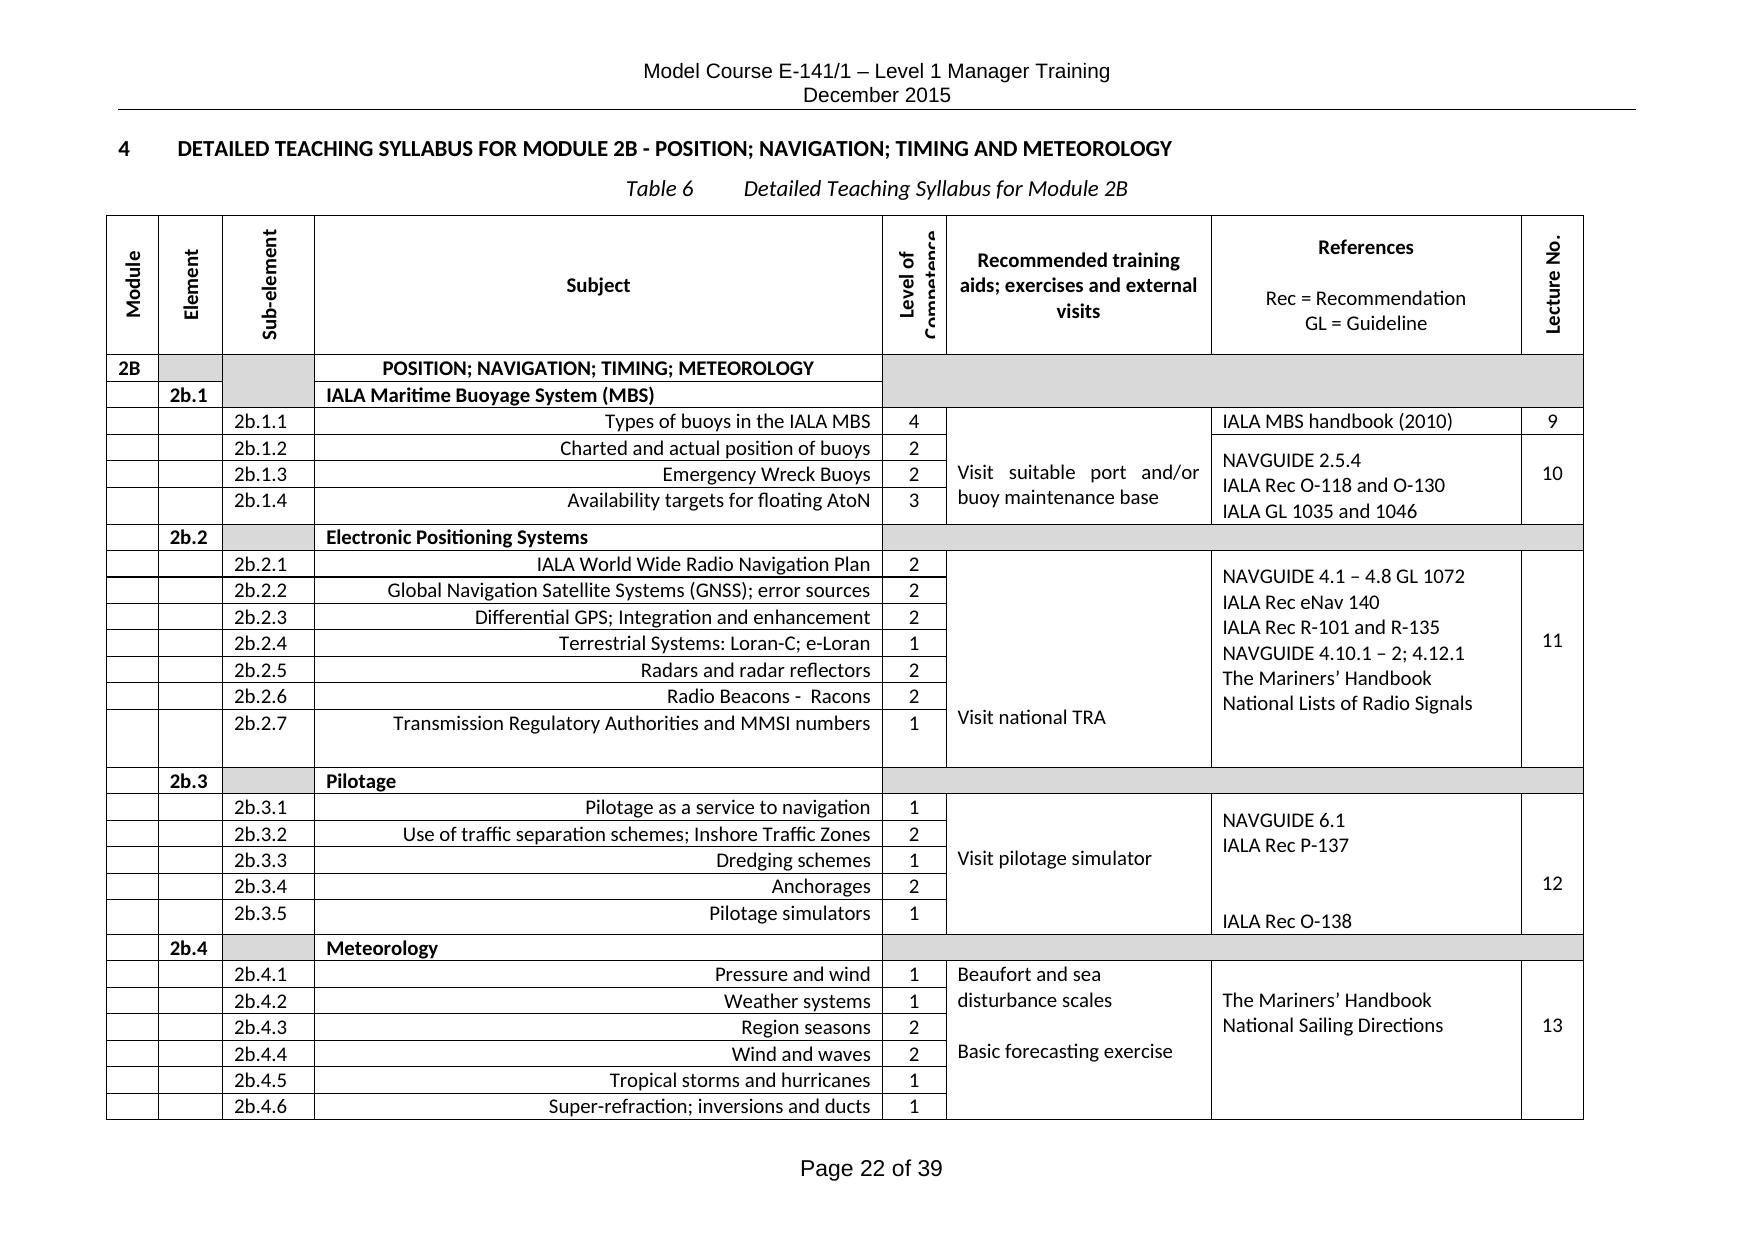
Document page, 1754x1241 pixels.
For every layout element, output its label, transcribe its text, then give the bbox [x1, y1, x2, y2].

table_cell Global Navigation Satellite Systems (GNSS); error sources [315, 578, 882, 603]
table_cell 2b.4.6 [223, 1094, 314, 1119]
table_cell 1 [883, 1094, 946, 1119]
table_cell IALA Maritime Buoyage System (MBS) [315, 382, 882, 407]
table_cell POSITION; NAVIGATION; TIMING; METEOROLOGY [315, 355, 882, 381]
table_cell 2b.2.2 [223, 578, 314, 603]
table_header Level of Competence [883, 216, 946, 354]
table_cell 1 [883, 847, 946, 873]
table_header Subject [315, 216, 882, 354]
table_cell 2B [107, 355, 158, 381]
table_cell [107, 935, 158, 960]
table_cell 2b.4.4 [223, 1041, 314, 1066]
table_cell 2b.2 [159, 525, 222, 550]
table_cell 3 [883, 488, 946, 523]
table_cell 13 [1522, 961, 1583, 1119]
table_cell [107, 551, 158, 576]
table_cell NAVGUIDE 4.1 – 4.8 GL 1072 IALA Rec eNav 140 IALA Rec R-101 and R-135 NAVGUIDE 4.10.1 – 2; 4.12.1 The Mariners’ Handbook National Lists of Radio Signals [1212, 551, 1521, 767]
table_cell [159, 488, 222, 523]
table_cell 2b.2.3 [223, 604, 314, 629]
table_cell Differential GPS; Integration and enhancement [315, 604, 882, 629]
table_cell [223, 935, 314, 960]
table_cell [159, 657, 222, 682]
table_cell 2b.2.5 [223, 657, 314, 682]
table_header Sub-element [223, 216, 314, 354]
table_cell [107, 710, 158, 767]
table_cell 2 [883, 683, 946, 709]
table_cell 2 [883, 604, 946, 629]
table_cell 1 [883, 988, 946, 1013]
table_cell 10 [1522, 435, 1583, 523]
table_cell [223, 355, 314, 407]
table_cell [107, 382, 158, 407]
table_cell Wind and waves [315, 1041, 882, 1066]
table_cell Weather systems [315, 988, 882, 1013]
table_cell 2 [883, 657, 946, 682]
table_cell [107, 604, 158, 629]
table_cell 2b.1 [159, 382, 222, 407]
table_cell Meteorology [315, 935, 882, 960]
table_cell [107, 683, 158, 709]
table_header Lecture No. [1522, 216, 1583, 354]
table_cell 2 [883, 461, 946, 487]
table_cell Super-refraction; inversions and ducts [315, 1094, 882, 1119]
table_cell 2 [883, 551, 946, 576]
table_cell [107, 847, 158, 873]
table_cell [159, 1067, 222, 1093]
table_cell [223, 768, 314, 793]
table_cell 2b.4.5 [223, 1067, 314, 1093]
table_cell [159, 578, 222, 603]
table_cell 2b.3.4 [223, 874, 314, 899]
table_cell [883, 935, 1583, 960]
table_cell Radio Beacons - Racons [315, 683, 882, 709]
table_cell [159, 961, 222, 987]
table_cell 2b.4.3 [223, 1014, 314, 1040]
table_cell 2b.1.2 [223, 435, 314, 460]
table_cell [107, 961, 158, 987]
table_cell Pilotage simulators [315, 900, 882, 934]
table_cell Transmission Regulatory Authorities and MMSI numbers [315, 710, 882, 767]
table_cell [159, 630, 222, 656]
table_cell [107, 578, 158, 603]
table_cell IALA MBS handbook (2010) [1212, 408, 1521, 434]
table_cell 12 [1522, 794, 1583, 934]
table_cell Visit suitable port and/or buoy maintenance base [947, 408, 1211, 523]
table_cell [159, 988, 222, 1013]
table_cell Region seasons [315, 1014, 882, 1040]
table_cell 11 [1522, 551, 1583, 767]
table_header References Rec = Recommendation GL = Guideline [1212, 216, 1521, 354]
table_cell [159, 1094, 222, 1119]
table_cell 2 [883, 1041, 946, 1066]
table_cell 2 [883, 435, 946, 460]
table_header Element [159, 216, 222, 354]
table_cell [159, 1014, 222, 1040]
table_cell [107, 525, 158, 550]
table_cell [107, 630, 158, 656]
table_cell 2b.3.1 [223, 794, 314, 820]
table_cell Visit pilotage simulator [947, 794, 1211, 934]
table_cell Pressure and wind [315, 961, 882, 987]
table_cell Pilotage as a service to navigation [315, 794, 882, 820]
table_cell Electronic Positioning Systems [315, 525, 882, 550]
table_cell 2b.2.4 [223, 630, 314, 656]
table_cell Use of traffic separation schemes; Inshore Traffic Zones [315, 821, 882, 846]
table_cell 2b.2.7 [223, 710, 314, 767]
table_cell Availability targets for floating AtoN [315, 488, 882, 523]
table_cell [107, 821, 158, 846]
table_cell 1 [883, 961, 946, 987]
table_cell [159, 355, 222, 381]
table_cell 2 [883, 821, 946, 846]
table_cell 1 [883, 794, 946, 820]
table_cell [107, 794, 158, 820]
table_cell [107, 1014, 158, 1040]
subtitle DETAILED TEACHING SYLLABUS FOR MODULE 2B - POSITION; NAVIGATION; TIMING AND METEOROLOGY [118, 134, 1636, 162]
table_cell 2b.4.2 [223, 988, 314, 1013]
table_cell [107, 657, 158, 682]
table_cell [883, 768, 1583, 793]
table_cell Charted and actual position of buoys [315, 435, 882, 460]
table_cell [107, 435, 158, 460]
table_cell IALA World Wide Radio Navigation Plan [315, 551, 882, 576]
table_cell 4 [883, 408, 946, 434]
table_cell [159, 604, 222, 629]
table_cell [107, 900, 158, 934]
table_cell [159, 408, 222, 434]
table_cell [883, 525, 1583, 550]
table_cell Radars and radar reflectors [315, 657, 882, 682]
table_cell [107, 1067, 158, 1093]
table_cell [159, 551, 222, 576]
table_cell [159, 683, 222, 709]
table_header Recommended training aids; exercises and external visits [947, 216, 1211, 354]
table_cell 2 [883, 1014, 946, 1040]
table_cell Tropical storms and hurricanes [315, 1067, 882, 1093]
text Detailed Teaching Syllabus for Module 2B [118, 174, 1636, 203]
table_cell 2b.3.5 [223, 900, 314, 934]
table_cell [107, 488, 158, 523]
table_cell 2b.2.1 [223, 551, 314, 576]
table_cell NAVGUIDE 2.5.4 IALA Rec O-118 and O-130 IALA GL 1035 and 1046 [1212, 435, 1521, 523]
table_cell 2b.1.3 [223, 461, 314, 487]
table_cell 2b.1.1 [223, 408, 314, 434]
table_cell 2b.4 [159, 935, 222, 960]
table_cell Terrestrial Systems: Loran-C; e-Loran [315, 630, 882, 656]
table_cell 9 [1522, 408, 1583, 434]
table_cell [159, 900, 222, 934]
table_cell [107, 1094, 158, 1119]
table_cell Beaufort and sea disturbance scales Basic forecasting exercise [947, 961, 1211, 1119]
table_cell Pilotage [315, 768, 882, 793]
table_cell 2 [883, 578, 946, 603]
table_cell [107, 408, 158, 434]
table_cell 2b.3.3 [223, 847, 314, 873]
table_cell [159, 435, 222, 460]
table_cell 2b.1.4 [223, 488, 314, 523]
table_cell The Mariners’ Handbook National Sailing Directions [1212, 961, 1521, 1119]
table_cell [159, 1041, 222, 1066]
table_cell 2b.4.1 [223, 961, 314, 987]
table_cell [107, 461, 158, 487]
table_cell [223, 525, 314, 550]
table_cell [107, 988, 158, 1013]
table_cell [107, 768, 158, 793]
table_cell Dredging schemes [315, 847, 882, 873]
table_cell [883, 355, 1583, 407]
table_cell [159, 461, 222, 487]
table_cell [159, 874, 222, 899]
table_cell 2b.3 [159, 768, 222, 793]
table_cell Types of buoys in the IALA MBS [315, 408, 882, 434]
table_cell Visit national TRA [947, 551, 1211, 767]
table_cell [159, 821, 222, 846]
table_cell 2 [883, 874, 946, 899]
table_cell Anchorages [315, 874, 882, 899]
table_cell 2b.2.6 [223, 683, 314, 709]
table_cell 1 [883, 710, 946, 767]
table_header Module [107, 216, 158, 354]
table_cell [107, 874, 158, 899]
table_cell [159, 794, 222, 820]
table_cell 1 [883, 630, 946, 656]
table_cell Emergency Wreck Buoys [315, 461, 882, 487]
table_cell 1 [883, 1067, 946, 1093]
table_cell NAVGUIDE 6.1 IALA Rec P-137 IALA Rec O-138 [1212, 794, 1521, 934]
table_cell 1 [883, 900, 946, 934]
table_cell [159, 710, 222, 767]
table_cell [159, 847, 222, 873]
table_cell [107, 1041, 158, 1066]
table_cell 2b.3.2 [223, 821, 314, 846]
